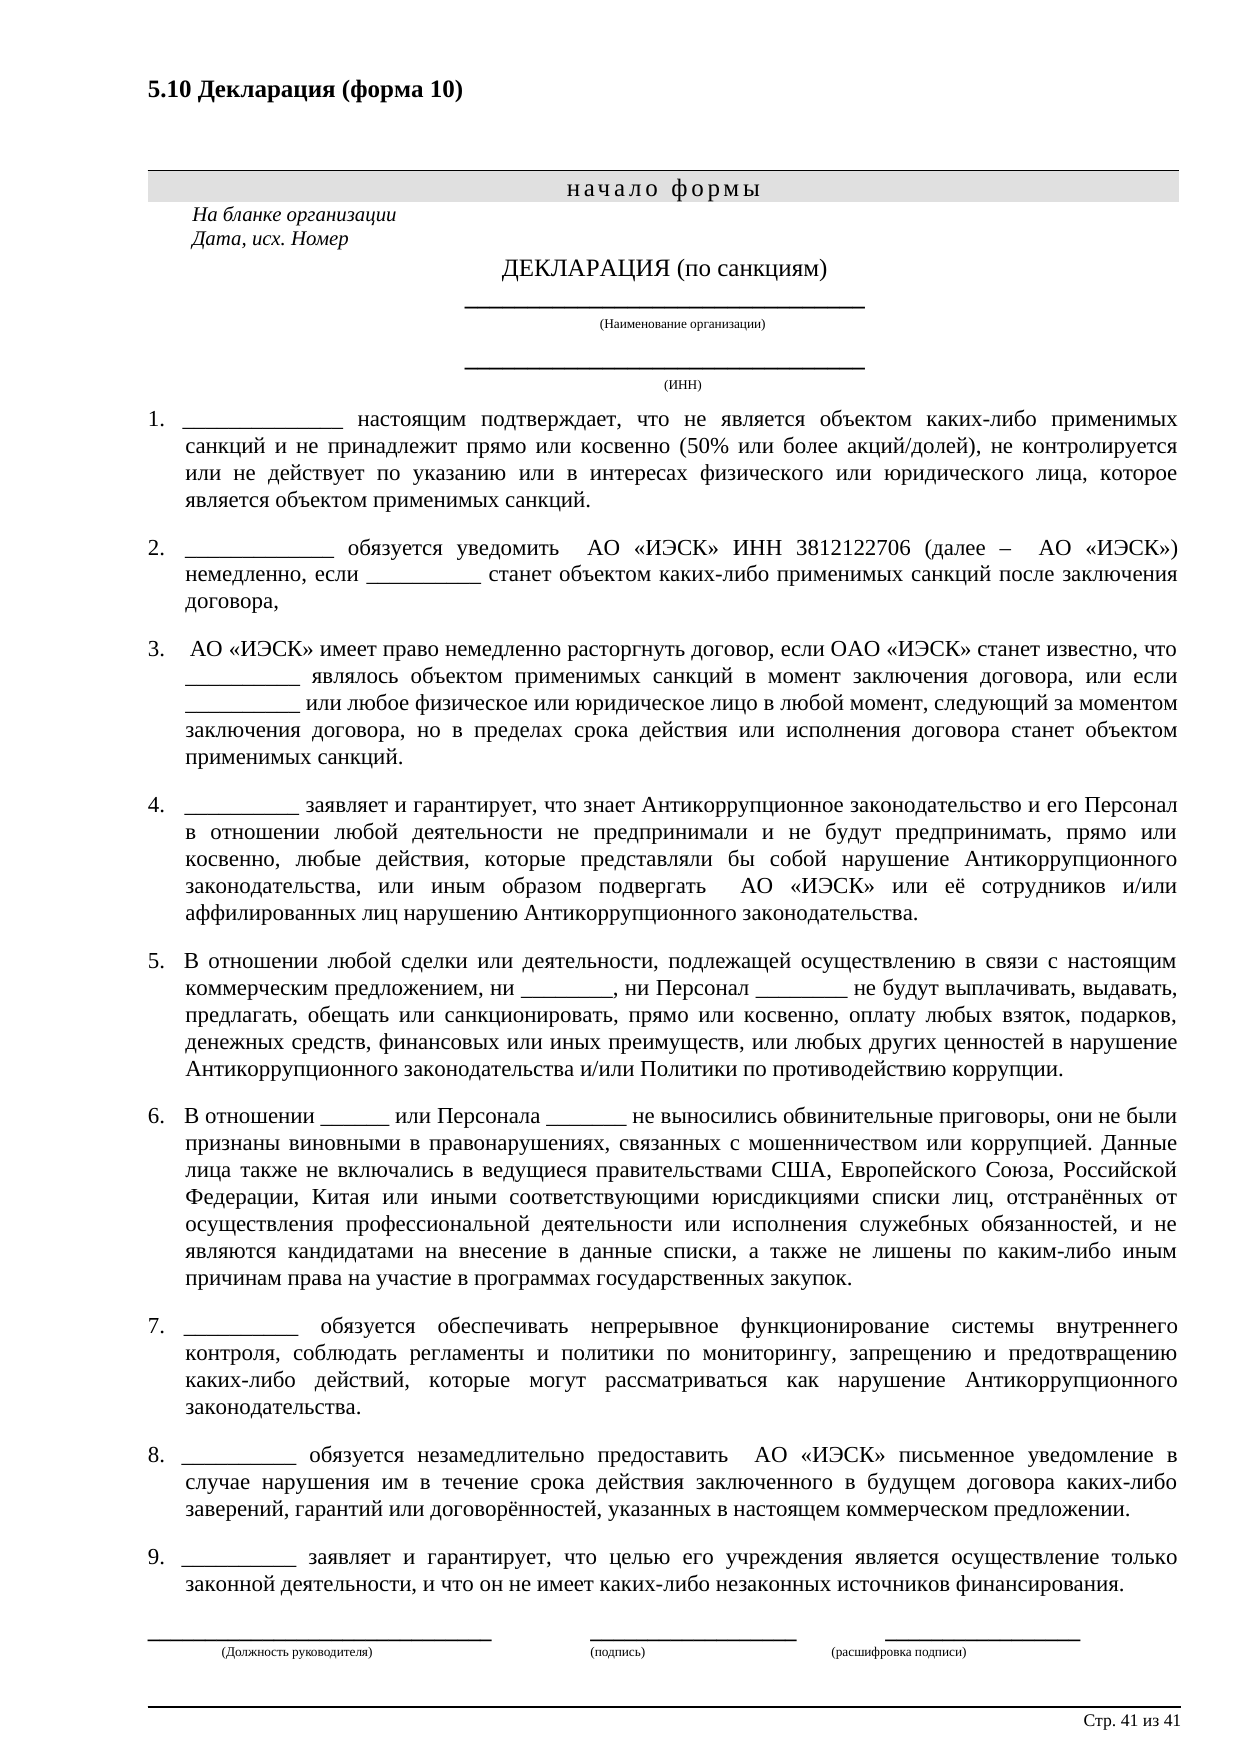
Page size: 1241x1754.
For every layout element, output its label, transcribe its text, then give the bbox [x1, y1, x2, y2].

text (Должность руководителя) (подпись) (расшифровка подписи) [148, 1644, 1181, 1670]
text Дата, исх. Номер [192, 226, 1181, 250]
list В отношении ______ или Персонала _______ не выносились обвинительные приговоры, они не были признаны виновными в правонарушениях, связанных с мошенничеством или коррупцией. Данные лица также не включались в ведущиеся правительствами США, Европейского Союза, Российской Федерации, Китая или иными соответствующими юрисдикциями списки лиц, отстранённых от осуществления профессиональной деятельности или исполнения служебных обязанностей, и не являются кандидатами на внесение в данные списки, а также не лишены по каким-либо иным причинам права на участие в программах государственных закупок. [148, 1102, 1179, 1291]
list В отношении любой сделки или деятельности, подлежащей осуществлению в связи с настоящим коммерческим предложением, ни ________, ни Персонал ________ не будут выплачивать, выдавать, предлагать, обещать или санкционировать, прямо или косвенно, оплату любых взяток, подарков, денежных средств, финансовых или иных преимуществ, или любых других ценностей в нарушение Антикоррупционного законодательства и/или Политики по противодействию коррупции. [148, 947, 1179, 1081]
list __________ заявляет и гарантирует, что знает Антикоррупционное законодательство и его Персонал в отношении любой деятельности не предпринимали и не будут предпринимать, прямо или косвенно, любые действия, которые представляли бы собой нарушение Антикоррупционного законодательства, или иным образом подвергать АО «ИЭСК» или её сотрудников и/или аффилированных лиц нарушению Антикоррупционного законодательства. [148, 791, 1179, 926]
text (Наименование организации) [148, 311, 1181, 343]
text начало формы [148, 171, 1179, 202]
text ________________________________ [148, 282, 1181, 311]
list __________ обязуется обеспечивать непрерывное функционирование системы внутреннего контроля, соблюдать регламенты и политики по мониторингу, запрещению и предотвращению каких-либо действий, которые могут рассматриваться как нарушение Антикоррупционного законодательства. [148, 1312, 1179, 1420]
text ________________________________ [148, 343, 1181, 372]
text 5.10 Декларация (форма 10) [148, 74, 1181, 103]
list АО «ИЭСК» имеет право немедленно расторгнуть договор, если ОАО «ИЭСК» станет известно, что __________ являлось объектом применимых санкций в момент заключения договора, или если __________ или любое физическое или юридическое лицо в любой момент, следующий за моментом заключения договора, но в пределах срока действия или исполнения договора станет объектом применимых санкций. [148, 635, 1179, 770]
text ______________________________ __________________ _________________ [148, 1617, 1181, 1644]
text ДЕКЛАРАЦИЯ (по санкциям) [148, 250, 1181, 282]
list _____________ обязуется уведомить АО «ИЭСК» ИНН 3812122706 (далее – АО «ИЭСК») немедленно, если __________ станет объектом каких-либо применимых санкций после заключения договора, [148, 533, 1179, 614]
list __________ обязуется незамедлительно предоставить АО «ИЭСК» письменное уведомление в случае нарушения им в течение срока действия заключенного в будущем договора каких-либо заверений, гарантий или договорённостей, указанных в настоящем коммерческом предложении. [148, 1441, 1179, 1522]
text На бланке организации [192, 202, 1181, 226]
list __________ заявляет и гарантирует, что целью его учреждения является осуществление только законной деятельности, и что он не имеет каких-либо незаконных источников финансирования. [148, 1542, 1179, 1596]
list ______________ настоящим подтверждает, что не является объектом каких-либо применимых санкций и не принадлежит прямо или косвенно (50% или более акций/долей), не контролируется или не действует по указанию или в интересах физического или юридического лица, которое является объектом применимых санкций. [148, 404, 1179, 512]
text (ИНН) [148, 372, 1181, 404]
